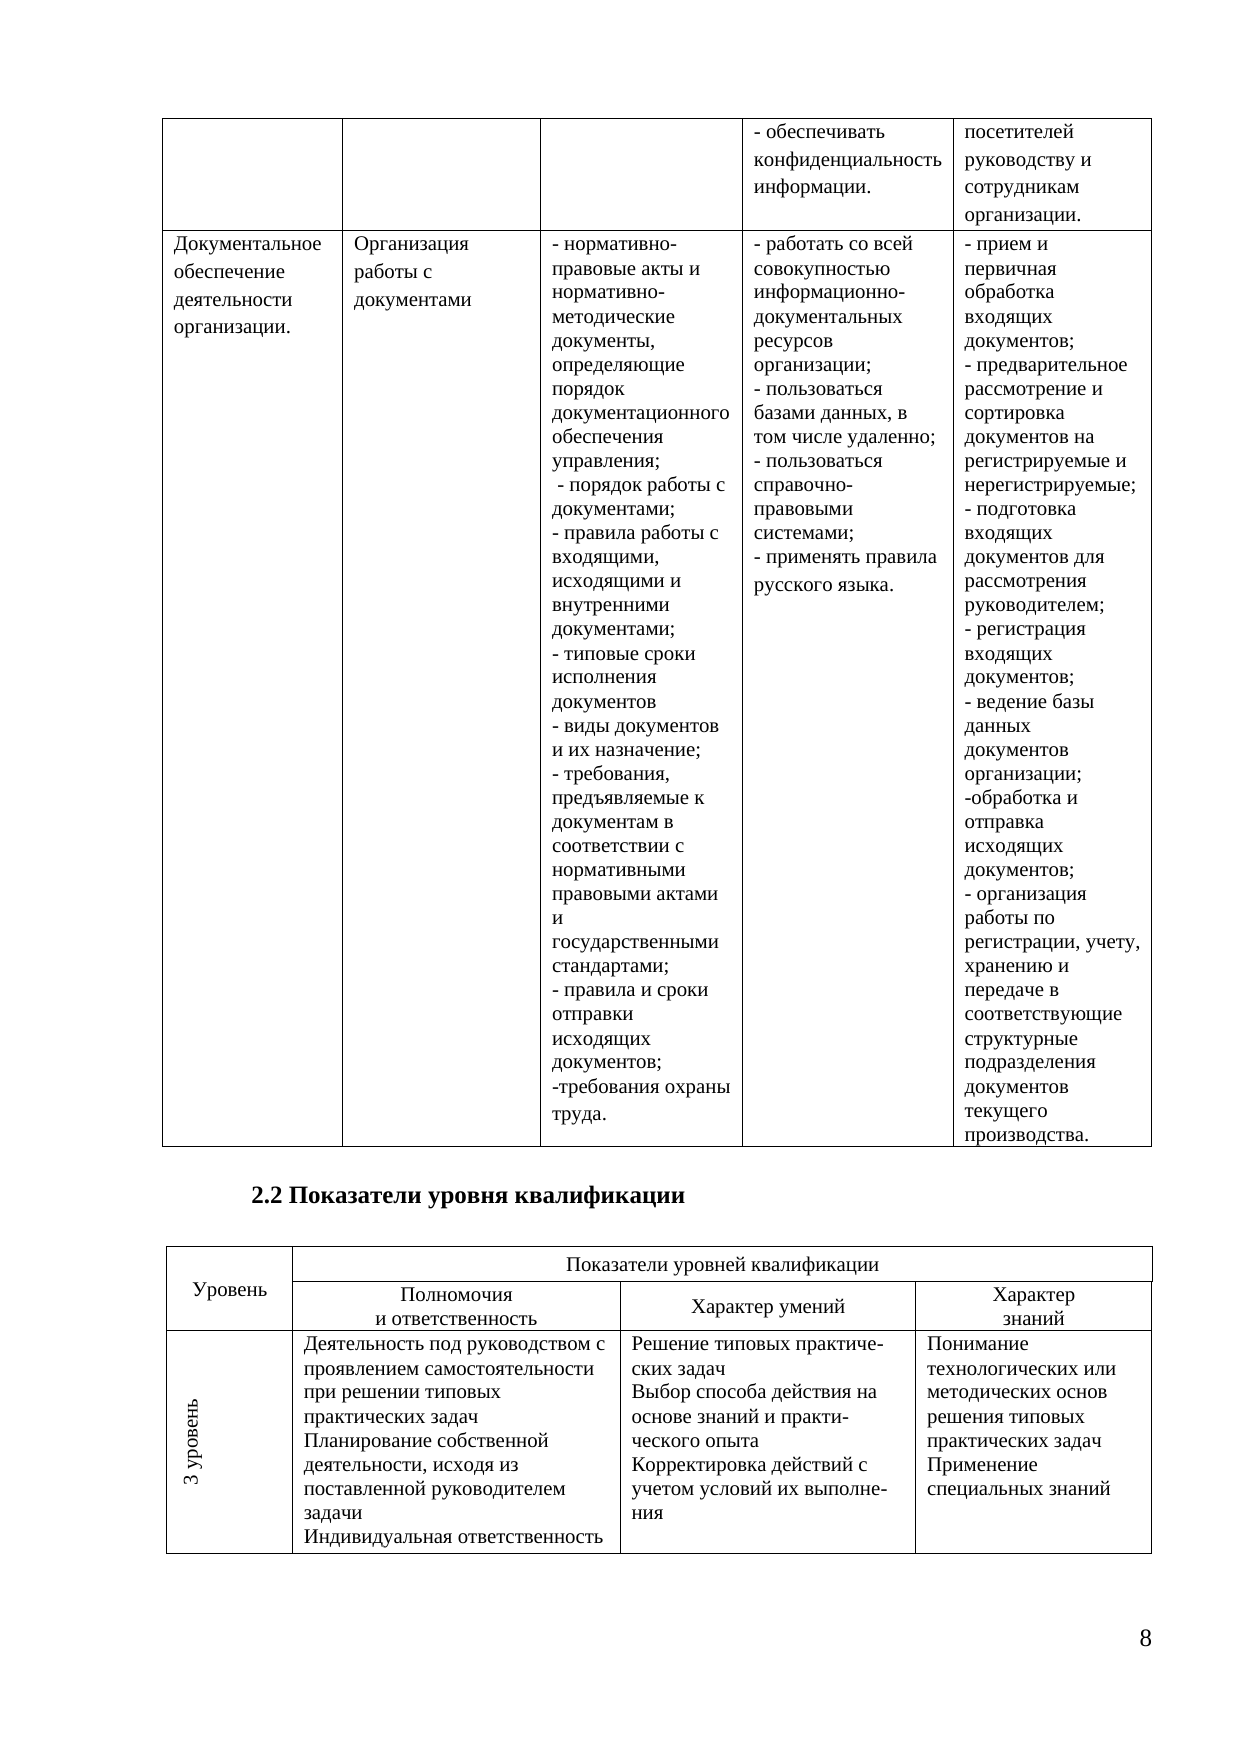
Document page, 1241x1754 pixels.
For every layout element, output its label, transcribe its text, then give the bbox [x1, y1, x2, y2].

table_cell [743, 119, 953, 230]
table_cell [163, 119, 342, 230]
table_cell Характер умений [621, 1282, 915, 1330]
table_cell Полномочия и ответственность [293, 1282, 620, 1330]
table_cell - работать со всей совокупностью информационно-документальных ресурсов организации; - пользоваться базами данных, в том числе удаленно; - пользоваться справочно-правовыми системами; - применять правила русского языка. [743, 231, 953, 1146]
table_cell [541, 119, 742, 230]
table_cell Документальное обеспечение деятельности организации. [163, 231, 342, 1146]
table_cell 3 уровень [167, 1331, 292, 1553]
table_cell Решение типовых практических задач Выбор способа действия на основе знаний и практического опыта Корректировка действий с учетом условий их выполнения [621, 1331, 915, 1553]
subtitle 2.2 Показатели уровня квалификации [177, 1180, 1152, 1208]
table_cell Характер знаний [916, 1282, 1151, 1330]
table_header Показатели уровней квалификации [293, 1247, 1152, 1281]
table_header Уровень [167, 1247, 292, 1330]
table_cell - нормативно-правовые акты и нормативно-методические документы, определяющие порядок документационного обеспечения управления; - порядок работы с документами; - правила работы с входящими, исходящими и внутренними документами; - типовые сроки исполнения документов - виды документов и их назначение; - требования, предъявляемые к документам в соответствии с нормативными правовыми актами и государственными стандартами; - правила и сроки отправки исходящих документов; -требования охраны труда. [541, 231, 742, 1146]
table_cell - прием и первичная обработка входящих документов; - предварительное рассмотрение и сортировка документов на регистрируемые и нерегистрируемые; - подготовка входящих документов для рассмотрения руководителем; - регистрация входящих документов; - ведение базы данных документов организации; -обработка и отправка исходящих документов; - организация работы по регистрации, учету, хранению и передаче в соответствующие структурные подразделения документов текущего производства. [954, 231, 1151, 1146]
table_cell Организация работы с документами [343, 231, 540, 1146]
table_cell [954, 119, 1151, 230]
table_cell Понимание технологических или методических основ решения типовых практических задач Применение специальных знаний [916, 1331, 1151, 1553]
table_cell Деятельность под руководством с проявлением самостоятельности при решении типовых практических задач Планирование собственной деятельности, исходя из поставленной руководителем задачи Индивидуальная ответственность [293, 1331, 620, 1553]
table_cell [343, 119, 540, 230]
